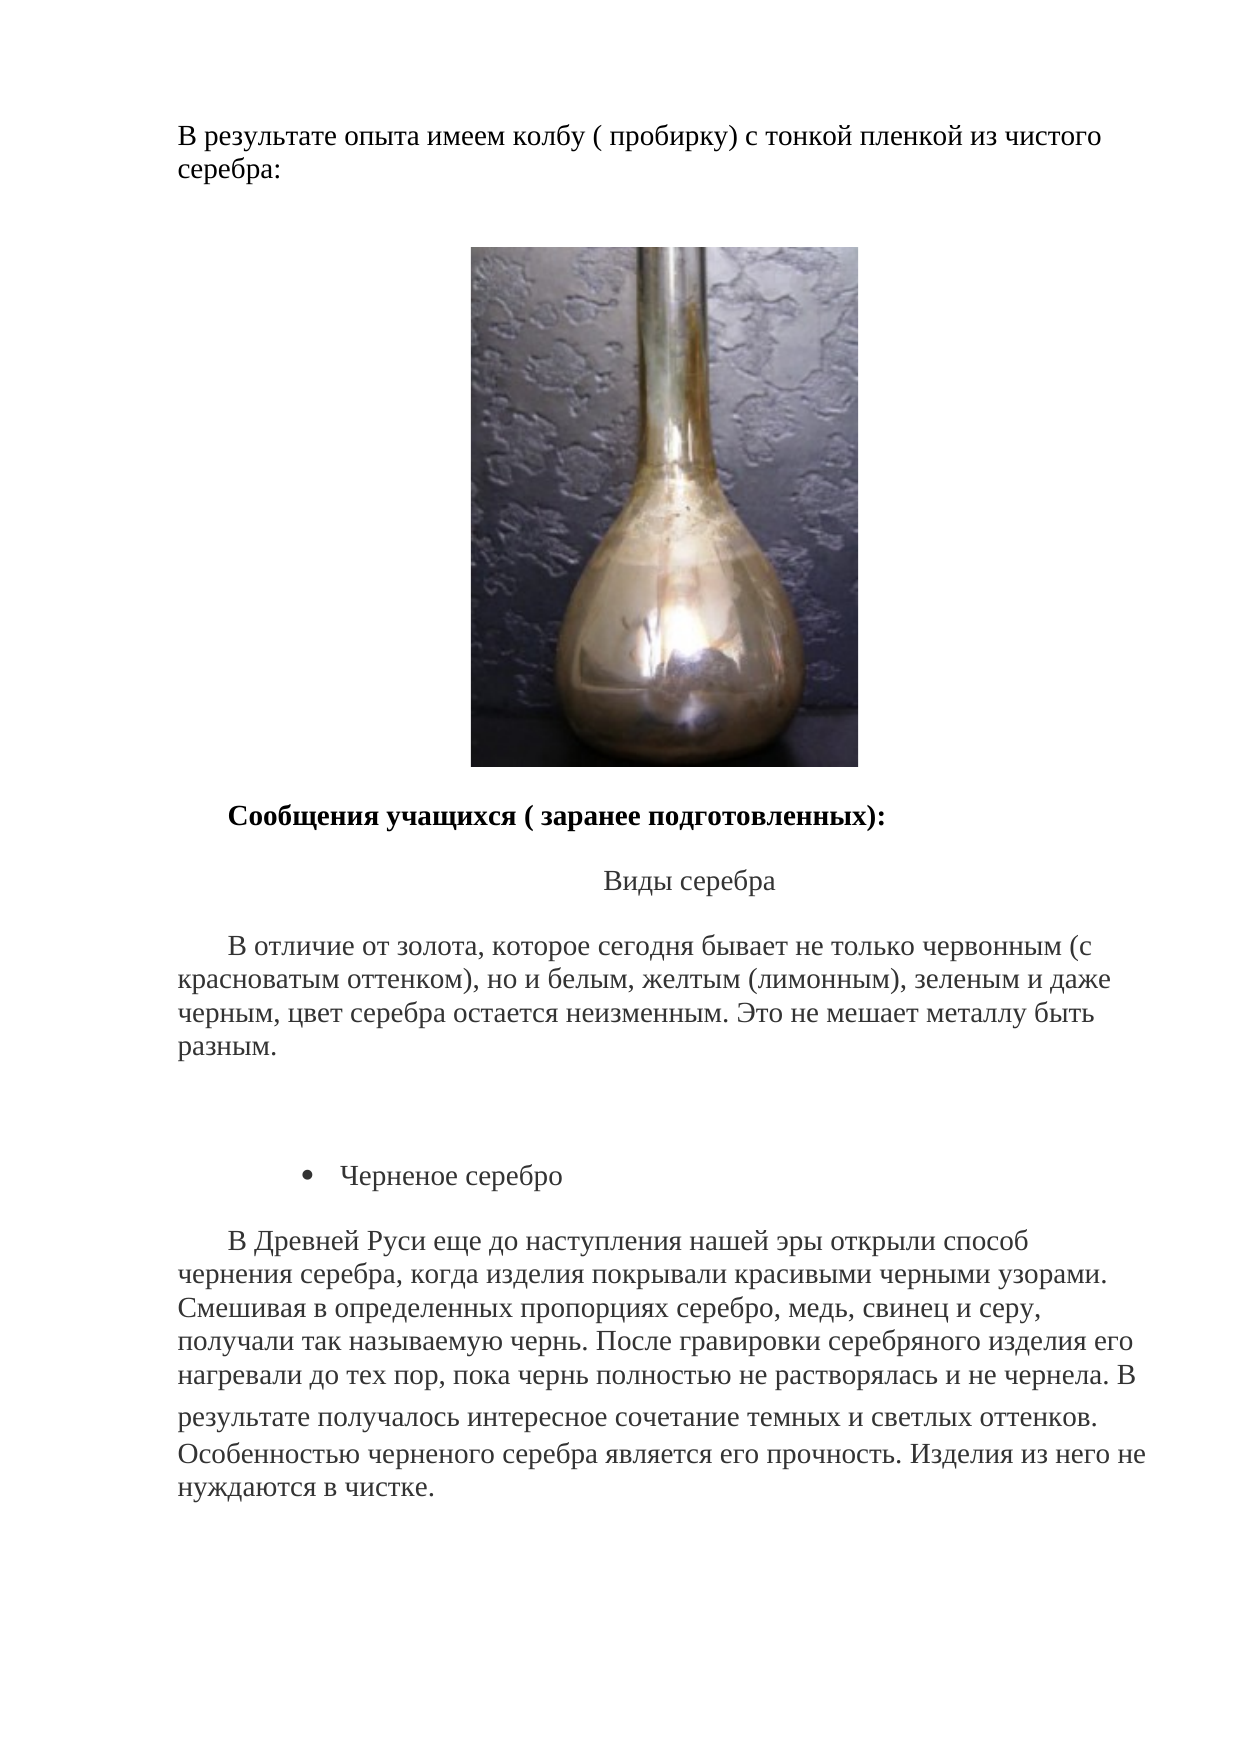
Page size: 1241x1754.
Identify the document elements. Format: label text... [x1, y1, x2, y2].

text Виды серебра [177, 863, 1152, 896]
list Черненое серебро [302, 1158, 1152, 1192]
text В отличие от золота, которое сегодня бывает не только червонным (с красноватым оттенком), но и белым, желтым (лимонным), зеленым и даже черным, цвет серебра остается неизменным. Это не мешает металлу быть разным. [177, 928, 1152, 1062]
text В Древней Руси еще до наступления нашей эры открыли способ чернения серебра, когда изделия покрывали красивыми черными узорами. Смешивая в определенных пропорциях серебро, медь, свинец и серу, получали так называемую чернь. После гравировки серебряного изделия его нагревали до тех пор, пока чернь полностью не растворялась и не чернела. В результате получалось интересное сочетание темных и светлых оттенков. Особенностью черненого серебра является его прочность. Изделия из него не нуждаются в чистке. [177, 1223, 1152, 1503]
picture [470, 247, 859, 767]
text Сообщения учащихся ( заранее подготовленных): [177, 798, 1152, 832]
text В результате опыта имеем колбу ( пробирку) с тонкой пленкой из чистого серебра: [177, 118, 1152, 185]
